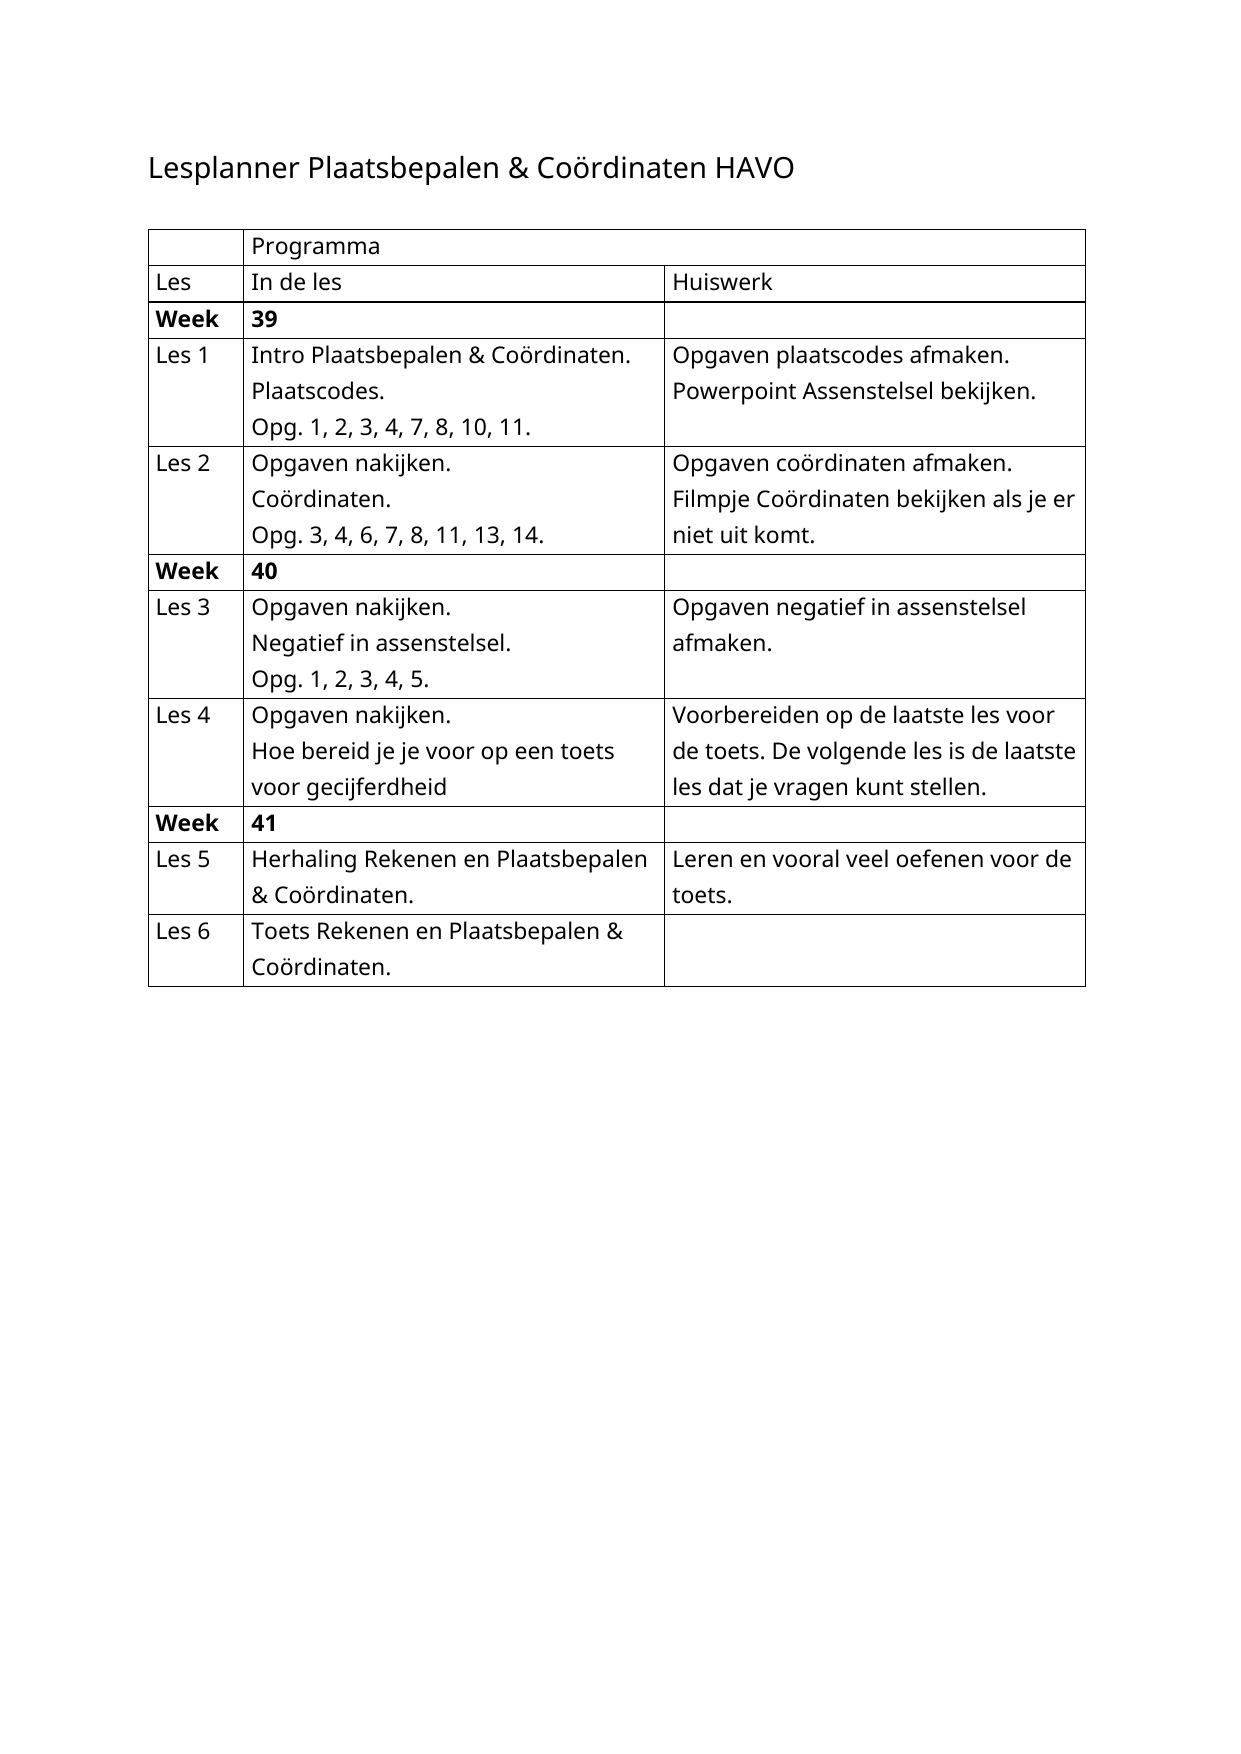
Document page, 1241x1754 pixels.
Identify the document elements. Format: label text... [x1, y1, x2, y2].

table_cell 39 [244, 303, 664, 338]
table_cell [665, 915, 1085, 986]
table_cell Intro Plaatsbepalen & Coördinaten. Plaatscodes. Opg. 1, 2, 3, 4, 7, 8, 10, 11. [244, 339, 664, 446]
table_cell Huiswerk [665, 266, 1085, 301]
table_cell [665, 807, 1085, 842]
table_cell Opgaven negatief in assenstelsel afmaken. [665, 591, 1085, 698]
table_cell Les 2 [149, 447, 243, 554]
table_cell Les 6 [149, 915, 243, 986]
table_cell Week [149, 807, 243, 842]
text Lesplanner Plaatsbepalen & Coördinaten HAVO [148, 148, 1093, 187]
table_cell Herhaling Rekenen en Plaatsbepalen & Coördinaten. [244, 843, 664, 914]
table_cell Opgaven nakijken. Coördinaten. Opg. 3, 4, 6, 7, 8, 11, 13, 14. [244, 447, 664, 554]
table_cell Les 5 [149, 843, 243, 914]
table_header Programma [244, 230, 1085, 265]
table_cell Les 4 [149, 699, 243, 806]
table_cell [665, 303, 1085, 338]
table_cell Week [149, 303, 243, 338]
table_cell Opgaven nakijken. Negatief in assenstelsel. Opg. 1, 2, 3, 4, 5. [244, 591, 664, 698]
table_cell 40 [244, 555, 664, 590]
table_cell [665, 555, 1085, 590]
table_cell Toets Rekenen en Plaatsbepalen & Coördinaten. [244, 915, 664, 986]
table_cell 41 [244, 807, 664, 842]
table_cell Opgaven nakijken. Hoe bereid je je voor op een toets voor gecijferdheid [244, 699, 664, 806]
table_cell In de les [244, 266, 664, 301]
table_cell Les 3 [149, 591, 243, 698]
table_cell Opgaven plaatscodes afmaken. Powerpoint Assenstelsel bekijken. [665, 339, 1085, 446]
table_cell Opgaven coördinaten afmaken. Filmpje Coördinaten bekijken als je er niet uit komt. [665, 447, 1085, 554]
table_cell Week [149, 555, 243, 590]
table_cell Les 1 [149, 339, 243, 446]
table_cell Leren en vooral veel oefenen voor de toets. [665, 843, 1085, 914]
table_cell Les [149, 266, 243, 301]
table_cell Voorbereiden op de laatste les voor de toets. De volgende les is de laatste les dat je vragen kunt stellen. [665, 699, 1085, 806]
table_header [149, 230, 243, 265]
